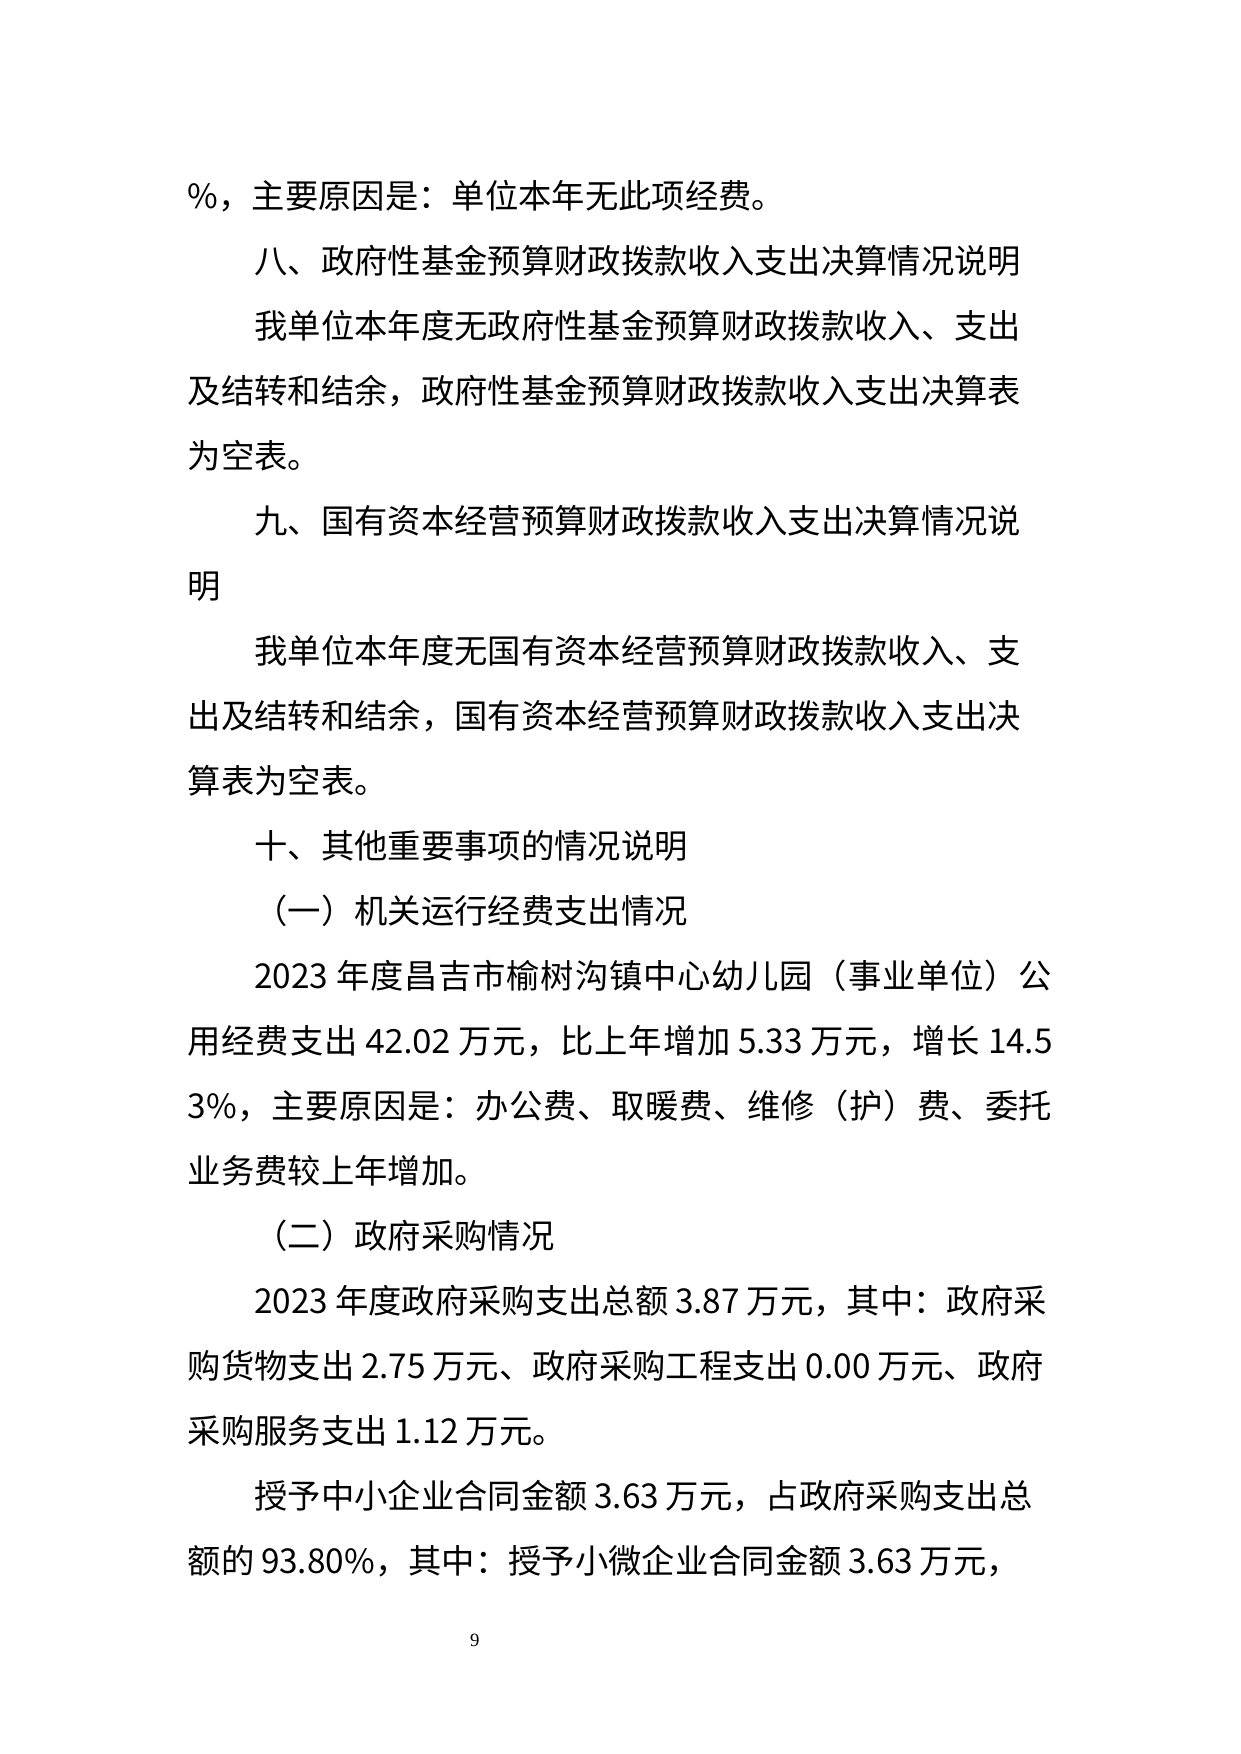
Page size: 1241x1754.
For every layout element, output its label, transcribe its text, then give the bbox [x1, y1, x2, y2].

text 九、国有资本经营预算财政拨款收入支出决算情况说明 [187, 487, 1053, 617]
text 我单位本年度无国有资本经营预算财政拨款收入、支出及结转和结余，国有资本经营预算财政拨款收入支出决算表为空表。 [187, 617, 1053, 812]
text 2023年度昌吉市榆树沟镇中心幼儿园（事业单位）公用经费支出42.02万元，比上年增加5.33万元，增长14.53%，主要原因是：办公费、取暖费、维修（护）费、委托业务费较上年增加。 [187, 942, 1053, 1202]
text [187, 1462, 1053, 1592]
text （二）政府采购情况 [187, 1202, 1053, 1267]
text 十、其他重要事项的情况说明 [187, 812, 1053, 877]
text 我单位本年度无政府性基金预算财政拨款收入、支出及结转和结余，政府性基金预算财政拨款收入支出决算表为空表。 [187, 292, 1053, 487]
text 2023年度政府采购支出总额3.87万元，其中：政府采购货物支出2.75万元、政府采购工程支出0.00万元、政府采购服务支出1.12万元。 [187, 1267, 1053, 1462]
text 八、政府性基金预算财政拨款收入支出决算情况说明 [187, 227, 1053, 292]
text （一）机关运行经费支出情况 [187, 877, 1053, 942]
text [187, 162, 1053, 227]
